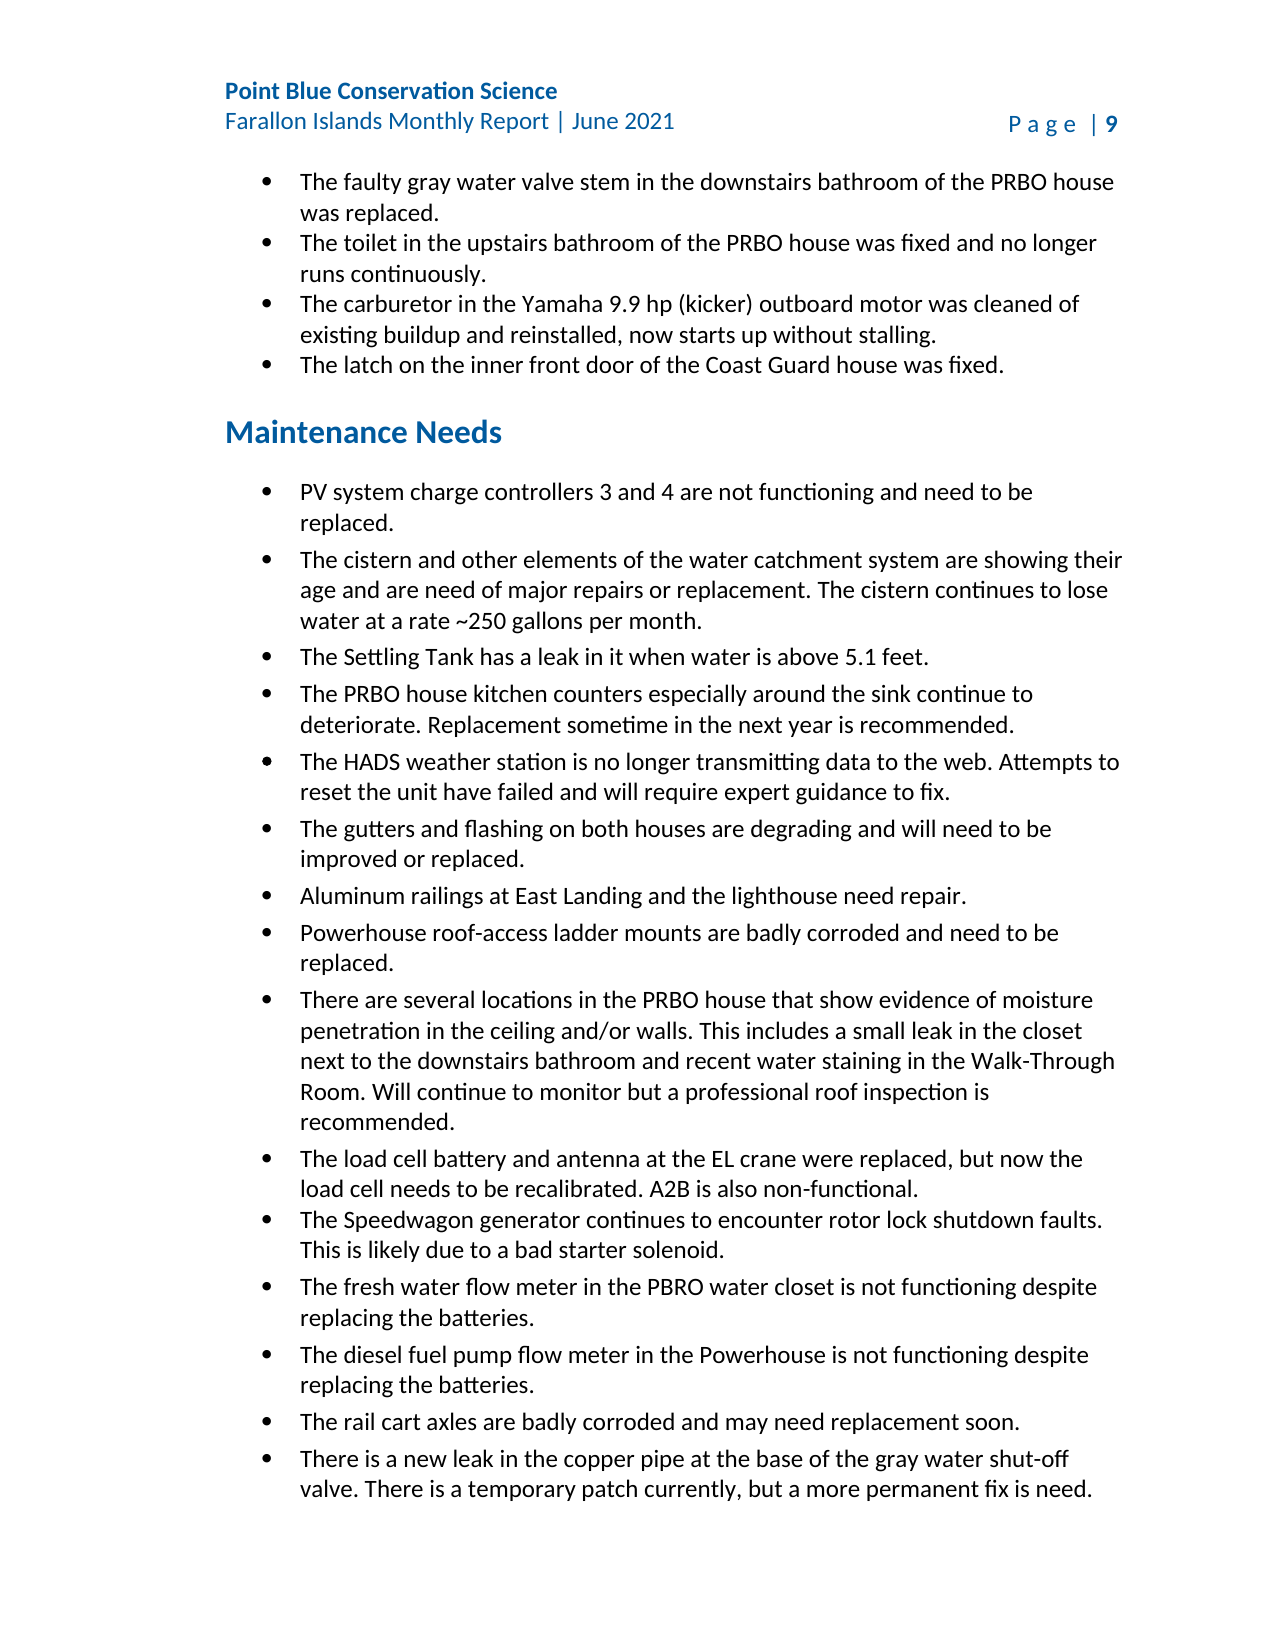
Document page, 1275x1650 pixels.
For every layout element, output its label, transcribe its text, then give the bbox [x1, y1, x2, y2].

list Powerhouse roof-access ladder mounts are badly corroded and need to be replaced. [262, 917, 1125, 978]
list The cistern and other elements of the water catchment system are showing their age and are need of major repairs or replacement. The cistern continues to lose water at a rate ~250 gallons per month. [262, 544, 1125, 635]
list The Settling Tank has a leak in it when water is above 5.1 feet. [262, 642, 1125, 672]
list The diesel fuel pump flow meter in the Powerhouse is not functioning despite replacing the batteries. [262, 1339, 1125, 1400]
list The rail cart axles are badly corroded and may need replacement soon. [262, 1406, 1125, 1437]
list There are several locations in the PRBO house that show evidence of moisture penetration in the ceiling and/or walls. This includes a small leak in the closet next to the downstairs bathroom and recent water staining in the Walk-Through Room. Will continue to monitor but a professional roof inspection is recommended. [262, 984, 1125, 1137]
list The fresh water flow meter in the PBRO water closet is not functioning despite replacing the batteries. [262, 1271, 1125, 1332]
list The HADS weather station is no longer transmitting data to the web. Attempts to reset the unit have failed and will require expert guidance to fix. [262, 746, 1125, 807]
list The toilet in the upstairs bathroom of the PRBO house was fixed and no longer runs continuously. [262, 228, 1125, 289]
list The Speedwagon generator continues to encounter rotor lock shutdown faults. This is likely due to a bad starter solenoid. [262, 1204, 1125, 1265]
list There is a new leak in the copper pipe at the base of the gray water shut-off valve. There is a temporary patch currently, but a more permanent fix is need. [262, 1443, 1125, 1504]
list The carburetor in the Yamaha 9.9 hp (kicker) outboard motor was cleaned of existing buildup and reinstalled, now starts up without stalling. [262, 289, 1125, 350]
list The PRBO house kitchen counters especially around the sink continue to deteriorate. Replacement sometime in the next year is recommended. [262, 678, 1125, 739]
list PV system charge controllers 3 and 4 are not functioning and need to be replaced. [262, 476, 1125, 537]
list Aluminum railings at East Landing and the lighthouse need repair. [262, 880, 1125, 911]
list The gutters and flashing on both houses are degrading and will need to be improved or replaced. [262, 813, 1125, 874]
list The faulty gray water valve stem in the downstairs bathroom of the PRBO house was replaced. [262, 167, 1125, 228]
text Maintenance Needs [225, 411, 1125, 451]
list The load cell battery and antenna at the EL crane were replaced, but now the load cell needs to be recalibrated. A2B is also non-functional. [262, 1143, 1125, 1204]
list The latch on the inner front door of the Coast Guard house was fixed. [262, 350, 1125, 380]
